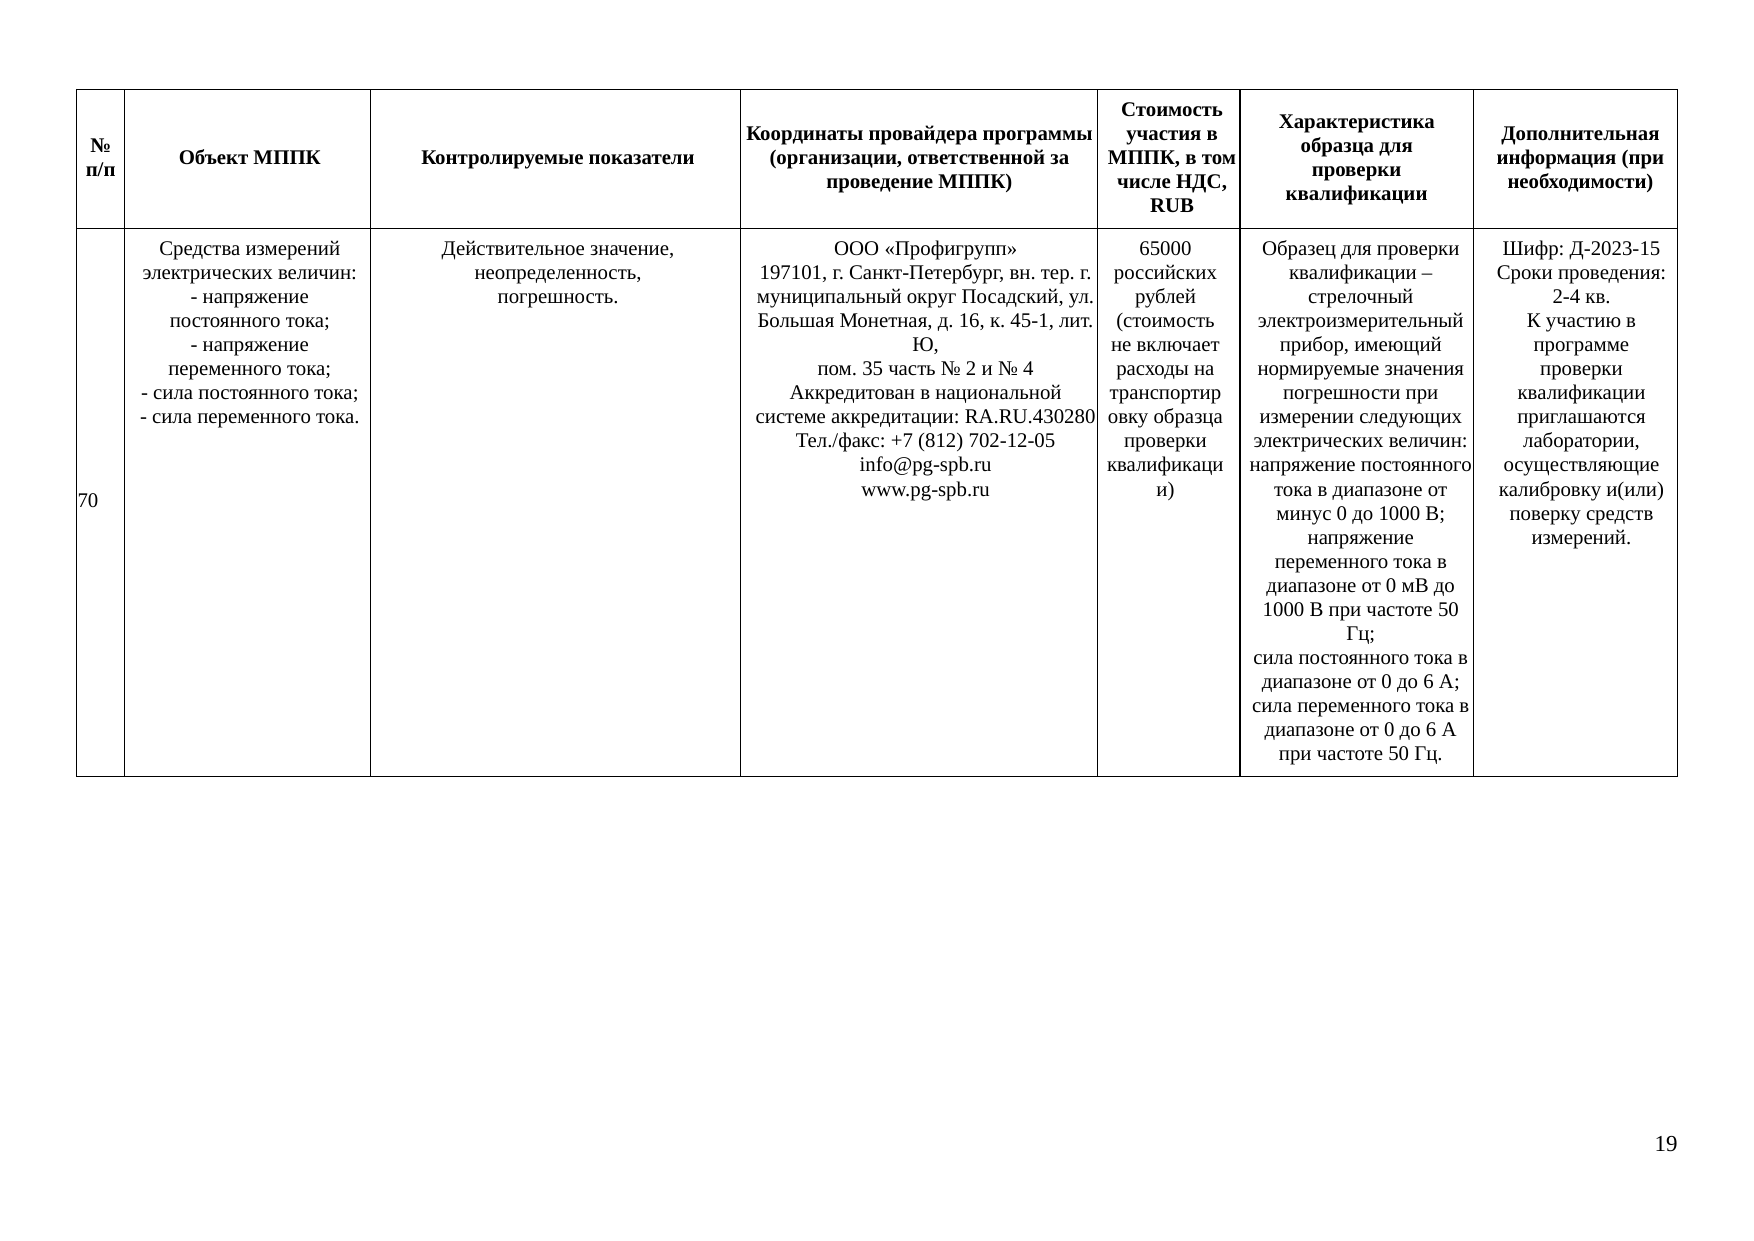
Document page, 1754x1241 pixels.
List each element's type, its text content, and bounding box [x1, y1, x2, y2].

table_cell [77, 229, 124, 776]
table_cell ООО «Профигрупп» 197101, г. Санкт-Петербург, вн. тер. г. муниципальный округ Посадский, ул. Большая Монетная, д. 16, к. 45-1, лит. Ю, пом. 35 часть № 2 и № 4 Аккредитован в национальной системе аккредитации: RA.RU.430280 Тел./факс: +7 (812) 702-12-05 info@pg-spb.ru www.pg-spb.ru [741, 229, 1097, 776]
table_header Характеристика образца для проверки квалификации [1241, 90, 1473, 228]
table_header Стоимость участия в МППК, в том числе НДС, RUB [1098, 90, 1239, 228]
table_header Объект МППК [125, 90, 370, 228]
table_header Дополнительная информация (при необходимости) [1474, 90, 1677, 228]
table_header Контролируемые показатели [371, 90, 740, 228]
table_cell Действительное значение, неопределенность, погрешность. [371, 229, 740, 776]
table_header Координаты провайдера программы (организации, ответственной за проведение МППК) [741, 90, 1097, 228]
table_cell Шифр: Д-2023-15 Сроки проведения: 2-4 кв. К участию в программе проверки квалификации приглашаются лаборатории, осуществляющие калибровку и(или) поверку средств измерений. [1474, 229, 1677, 776]
table_cell Средства измерений электрических величин: - напряжение постоянного тока; - напряжение переменного тока; - сила постоянного тока; - сила переменного тока. [125, 229, 370, 776]
table_cell 65000 российских рублей (стоимость не включает расходы на транспортировку образца проверки квалификации) [1098, 229, 1239, 776]
table_cell Образец для проверки квалификации – стрелочный электроизмерительный прибор, имеющий нормируемые значения погрешности при измерении следующих электрических величин: напряжение постоянного тока в диапазоне от минус 0 до 1000 В; напряжение переменного тока в диапазоне от 0 мВ до 1000 В при частоте 50 Гц; сила постоянного тока в диапазоне от 0 до 6 А; сила переменного тока в диапазоне от 0 до 6 А при частоте 50 Гц. [1241, 229, 1473, 776]
table_header № п/п [77, 90, 124, 228]
